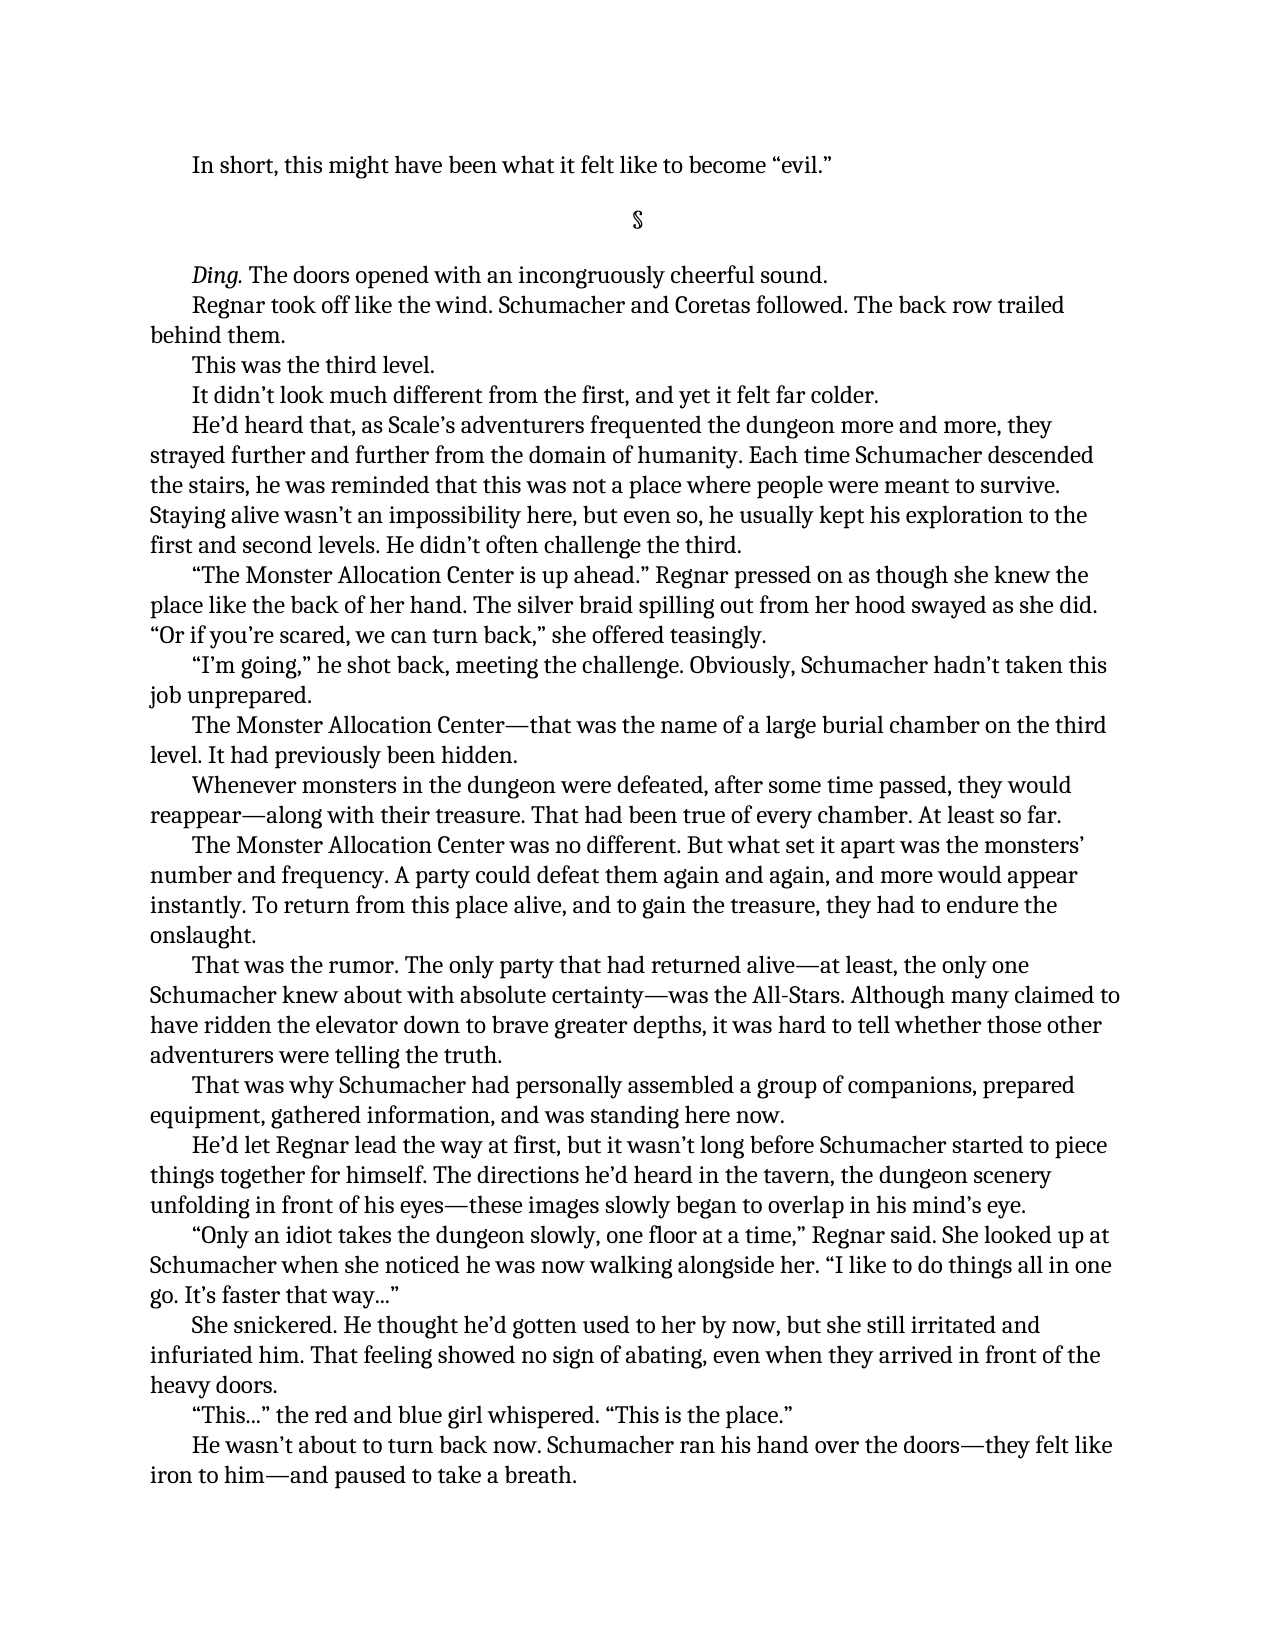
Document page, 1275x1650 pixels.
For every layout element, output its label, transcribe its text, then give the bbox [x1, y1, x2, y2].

text The Monster Allocation Center was no different. But what set it apart was the monsters’ number and frequency. A party could defeat them again and again, and more would appear instantly. To return from this place alive, and to gain the treasure, they had to endure the onslaught. [150, 830, 1125, 950]
text He’d heard that, as Scale’s adventurers frequented the dungeon more and more, they strayed further and further from the domain of humanity. Each time Schumacher descended the stairs, he was reminded that this was not a place where people were meant to survive. Staying alive wasn’t an impossibility here, but even so, he usually kept his exploration to the first and second levels. He didn’t often challenge the third. [150, 410, 1125, 560]
text “Only an idiot takes the dungeon slowly, one floor at a time,” Regnar said. She looked up at Schumacher when she noticed he was now walking alongside her. “I like to do things all in one go. It’s faster that way...” [150, 1220, 1125, 1310]
text Regnar took off like the wind. Schumacher and Coretas followed. The back row trailed behind them. [150, 290, 1125, 350]
text She snickered. He thought he’d gotten used to her by now, but she still irritated and infuriated him. That feeling showed no sign of abating, even when they arrived in front of the heavy doors. [150, 1310, 1125, 1400]
text “This...” the red and blue girl whispered. “This is the place.” [150, 1400, 1125, 1430]
text That was the rumor. The only party that had returned alive—at least, the only one Schumacher knew about with absolute certainty—was the All-Stars. Although many claimed to have ridden the elevator down to brave greater depths, it was hard to tell whether those other adventurers were telling the truth. [150, 950, 1125, 1070]
text “I’m going,” he shot back, meeting the challenge. Obviously, Schumacher hadn’t taken this job unprepared. [150, 650, 1125, 710]
text That was why Schumacher had personally assembled a group of companions, prepared equipment, gathered information, and was standing here now. [150, 1070, 1125, 1130]
text This was the third level. [150, 350, 1125, 380]
text “The Monster Allocation Center is up ahead.” Regnar pressed on as though she knew the place like the back of her hand. The silver braid spilling out from her hood swayed as she did. “Or if you’re scared, we can turn back,” she offered teasingly. [150, 560, 1125, 650]
text Ding. The doors opened with an incongruously cheerful sound. [150, 260, 1125, 290]
text He’d let Regnar lead the way at first, but it wasn’t long before Schumacher started to piece things together for himself. The directions he’d heard in the tavern, the dungeon scenery unfolding in front of his eyes—these images slowly began to overlap in his mind’s eye. [150, 1130, 1125, 1220]
text He wasn’t about to turn back now. Schumacher ran his hand over the doors—they felt like iron to him—and paused to take a breath. [150, 1430, 1125, 1490]
text In short, this might have been what it felt like to become “evil.” [150, 150, 1125, 180]
text It didn’t look much different from the first, and yet it felt far colder. [150, 380, 1125, 410]
text The Monster Allocation Center—that was the name of a large burial chamber on the third level. It had previously been hidden. [150, 710, 1125, 770]
text § [150, 205, 1125, 235]
text Whenever monsters in the dungeon were defeated, after some time passed, they would reappear—along with their treasure. That had been true of every chamber. At least so far. [150, 770, 1125, 830]
